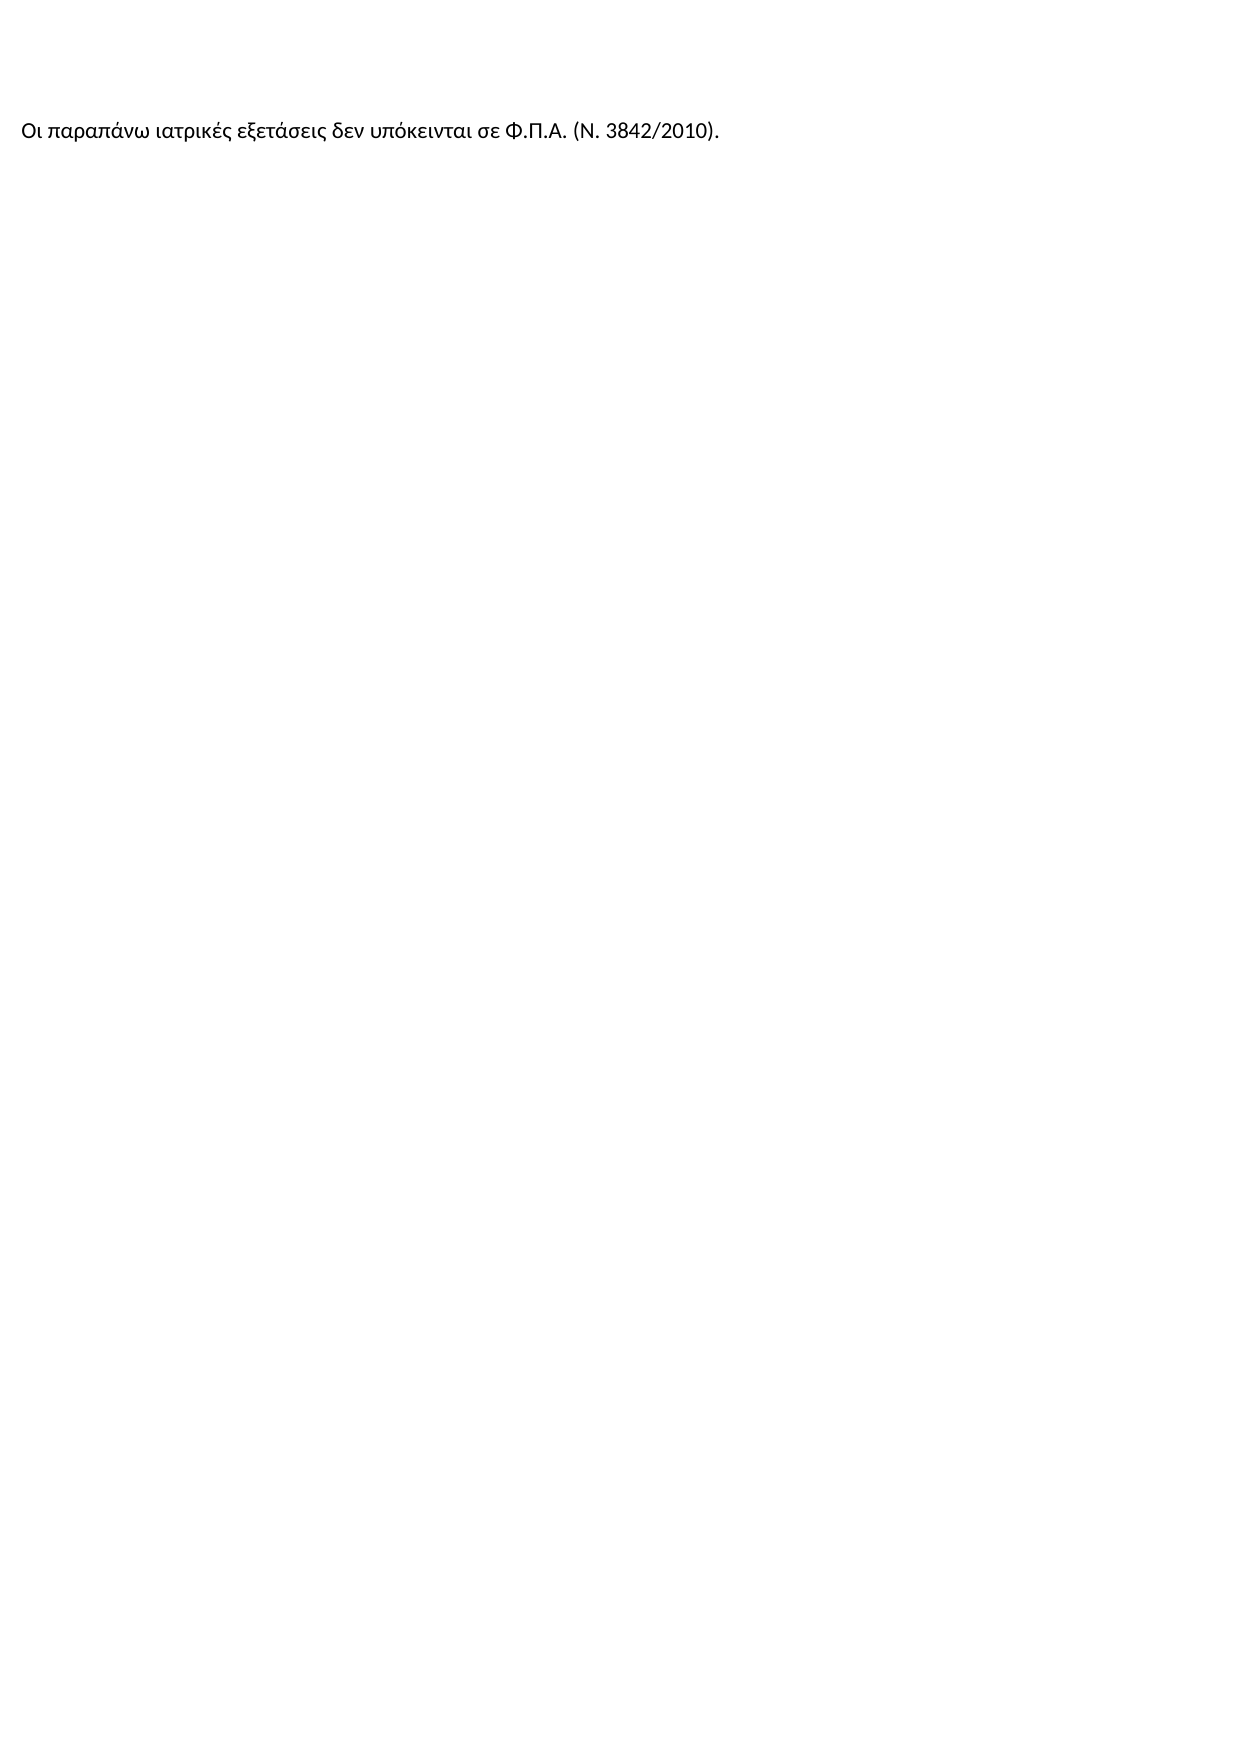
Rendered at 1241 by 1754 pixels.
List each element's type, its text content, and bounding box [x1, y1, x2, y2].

text Οι παραπάνω ιατρικές εξετάσεις δεν υπόκεινται σε Φ.Π.Α. (Ν. 3842/2010). [21, 116, 1238, 144]
